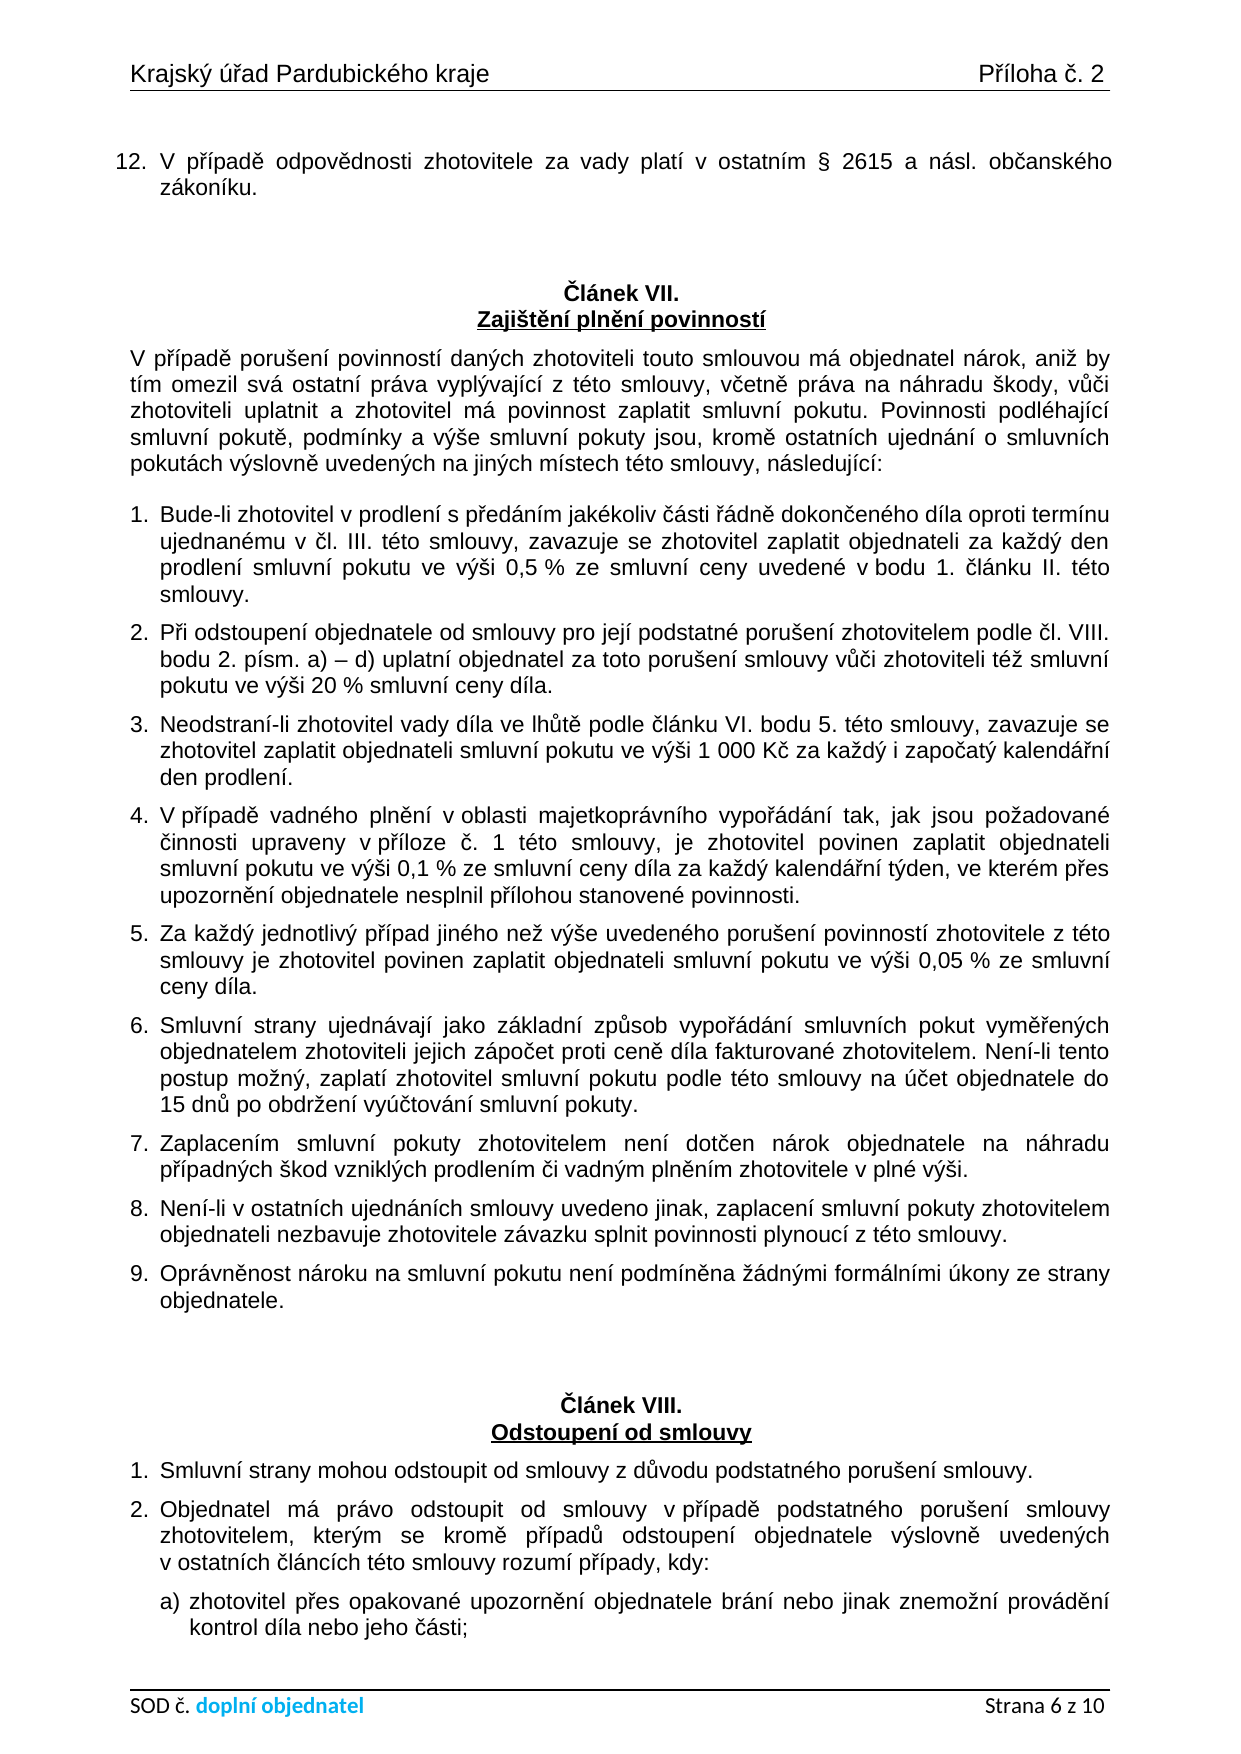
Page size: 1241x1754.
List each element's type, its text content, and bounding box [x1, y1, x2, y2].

list V případě vadného plnění v oblasti majetkoprávního vypořádání tak, jak jsou požadované činnosti upraveny v příloze č. 1 této smlouvy, je zhotovitel povinen zaplatit objednateli smluvní pokutu ve výši 0,1 % ze smluvní ceny díla za každý kalendářní týden, ve kterém přes upozornění objednatele nesplnil přílohou stanovené povinnosti. [130, 802, 1110, 908]
text a) zhotovitel přes opakované upozornění objednatele brání nebo jinak znemožní provádění kontrol díla nebo jeho části; [159, 1588, 1110, 1640]
list Objednatel má právo odstoupit od smlouvy v případě podstatného porušení smlouvy zhotovitelem, kterým se kromě případů odstoupení objednatele výslovně uvedených v ostatních článcích této smlouvy rozumí případy, kdy: [130, 1496, 1110, 1575]
list Není-li v ostatních ujednáních smlouvy uvedeno jinak, zaplacení smluvní pokuty zhotovitelem objednateli nezbavuje zhotovitele závazku splnit povinnosti plynoucí z této smlouvy. [130, 1195, 1110, 1248]
text Odstoupení od smlouvy [130, 1418, 1113, 1445]
list Bude-li zhotovitel v prodlení s předáním jakékoliv části řádně dokončeného díla oproti termínu ujednanému v čl. III. této smlouvy, zavazuje se zhotovitel zaplatit objednateli za každý den prodlení smluvní pokutu ve výši 0,5 % ze smluvní ceny uvedené v bodu 1. článku II. této smlouvy. [130, 501, 1110, 607]
list Při odstoupení objednatele od smlouvy pro její podstatné porušení zhotovitelem podle čl. VIII. bodu 2. písm. a) – d) uplatní objednatel za toto porušení smlouvy vůči zhotoviteli též smluvní pokutu ve výši 20 % smluvní ceny díla. [130, 619, 1110, 698]
text Článek VII. [130, 279, 1113, 306]
text Zajištění plnění povinností [130, 306, 1113, 332]
list Neodstraní-li zhotovitel vady díla ve lhůtě podle článku VI. bodu 5. této smlouvy, zavazuje se zhotovitel zaplatit objednateli smluvní pokutu ve výši 1 000 Kč za každý i započatý kalendářní den prodlení. [130, 711, 1110, 790]
text V případě porušení povinností daných zhotoviteli touto smlouvou má objednatel nárok, aniž by tím omezil svá ostatní práva vyplývající z této smlouvy, včetně práva na náhradu škody, vůči zhotoviteli uplatnit a zhotovitel má povinnost zaplatit smluvní pokutu. Povinnosti podléhající smluvní pokutě, podmínky a výše smluvní pokuty jsou, kromě ostatních ujednání o smluvních pokutách výslovně uvedených na jiných místech této smlouvy, následující: [130, 345, 1110, 476]
list V případě odpovědnosti zhotovitele za vady platí v ostatním § 2615 a násl. občanského zákoníku. [115, 148, 1113, 200]
text Článek VIII. [130, 1392, 1113, 1418]
list Smluvní strany ujednávají jako základní způsob vypořádání smluvních pokut vyměřených objednatelem zhotoviteli jejich zápočet proti ceně díla fakturované zhotovitelem. Není-li tento postup možný, zaplatí zhotovitel smluvní pokutu podle této smlouvy na účet objednatele do 15 dnů po obdržení vyúčtování smluvní pokuty. [130, 1012, 1110, 1117]
list Za každý jednotlivý případ jiného než výše uvedeného porušení povinností zhotovitele z této smlouvy je zhotovitel povinen zaplatit objednateli smluvní pokutu ve výši 0,05 % ze smluvní ceny díla. [130, 920, 1110, 999]
list Zaplacením smluvní pokuty zhotovitelem není dotčen nárok objednatele na náhradu případných škod vzniklých prodlením či vadným plněním zhotovitele v plné výši. [130, 1130, 1110, 1183]
list Oprávněnost nároku na smluvní pokutu není podmíněna žádnými formálními úkony ze strany objednatele. [130, 1260, 1110, 1313]
list Smluvní strany mohou odstoupit od smlouvy z důvodu podstatného porušení smlouvy. [130, 1457, 1110, 1484]
